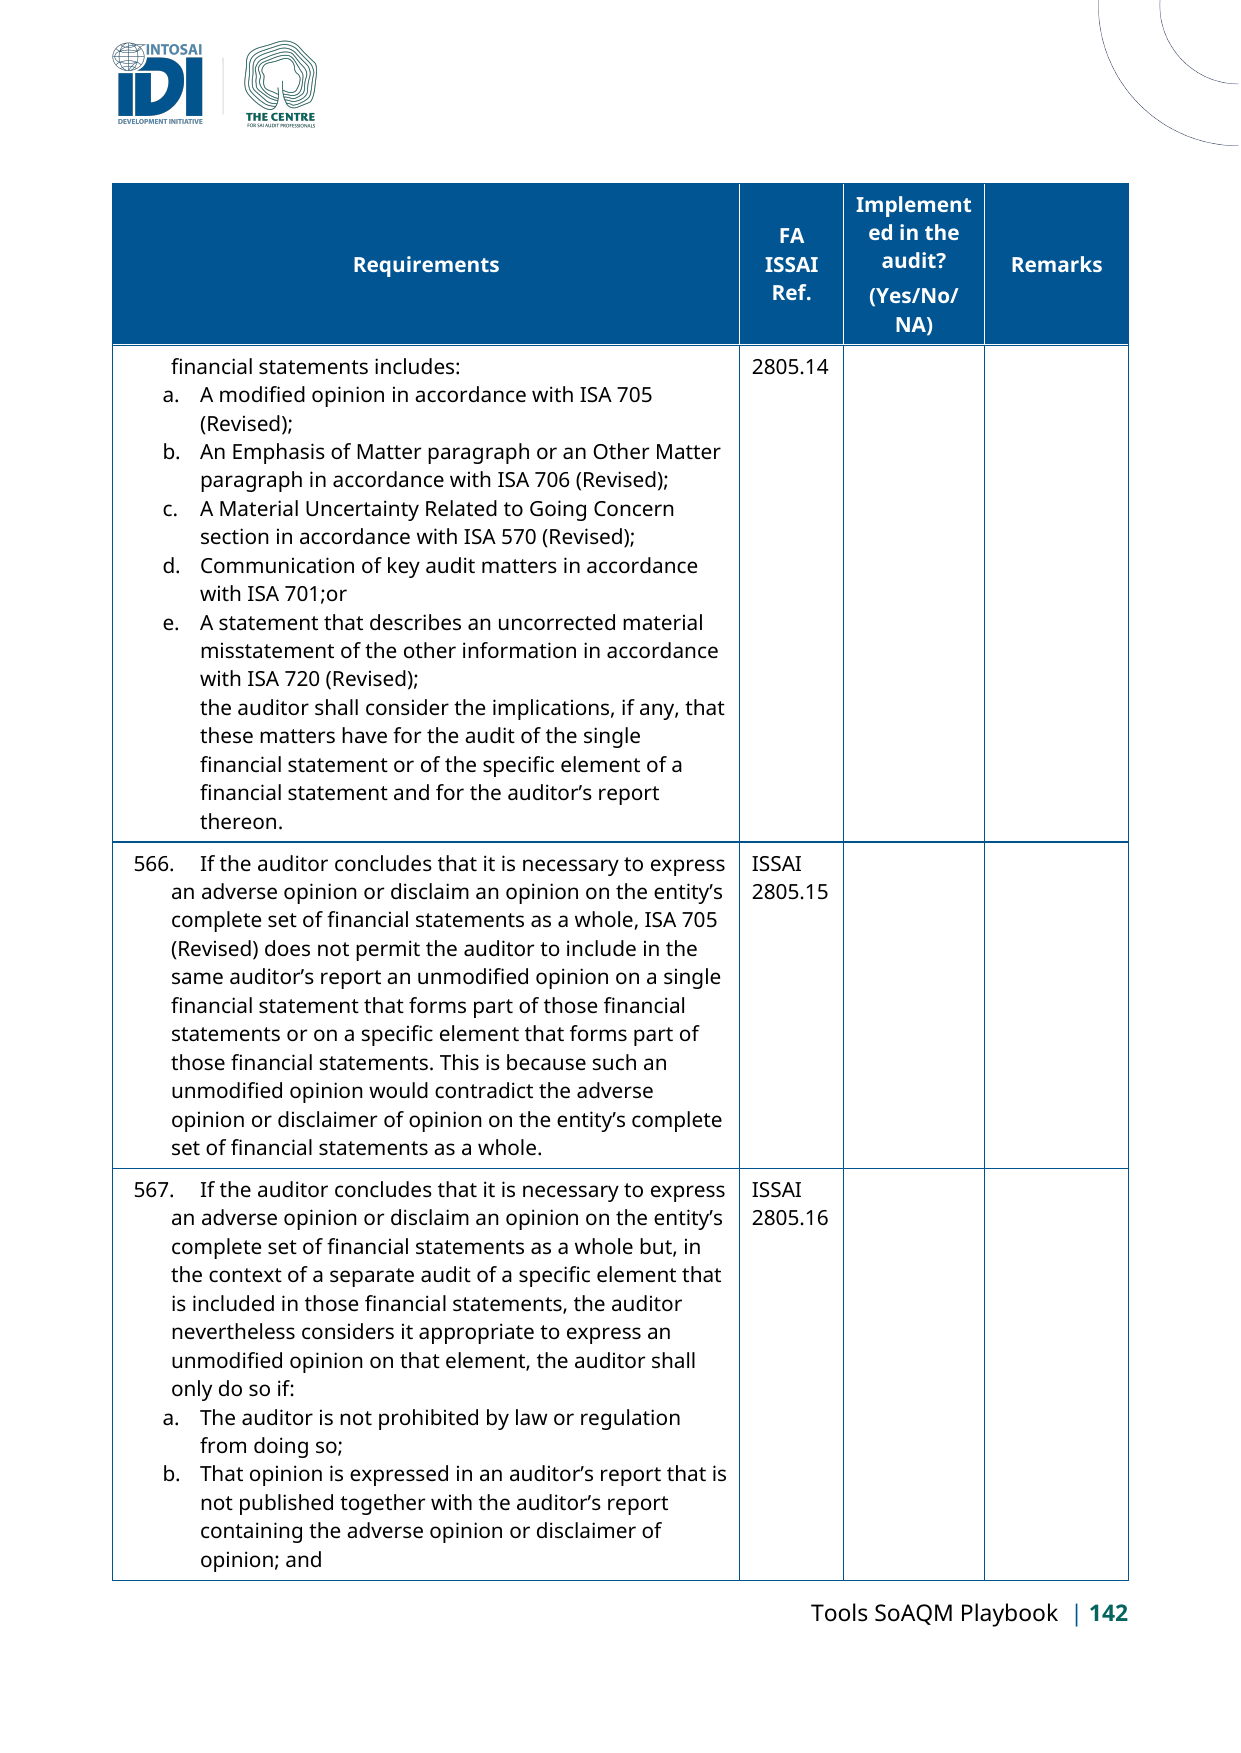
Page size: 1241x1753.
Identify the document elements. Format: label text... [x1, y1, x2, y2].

table_cell [844, 843, 984, 1168]
picture [238, 39, 323, 129]
table_cell ISSAI 2805.14 [740, 346, 843, 841]
table_cell [985, 346, 1128, 841]
table_cell [985, 1169, 1128, 1579]
table_header FA ISSAI Ref. [740, 184, 843, 344]
table_header Remarks [985, 184, 1128, 344]
table_cell If the auditor concludes that it is necessary to express an adverse opinion or disclaim an opinion on the entity’s complete set of financial statements as a whole, ISA 705 (Revised) does not permit the auditor to include in the same auditor’s report an unmodified opinion on a single financial statement that forms part of those financial statements or on a specific element that forms part of those financial statements. This is because such an unmodified opinion would contradict the adverse opinion or disclaimer of opinion on the entity’s complete set of financial statements as a whole. [113, 843, 739, 1168]
table_header Requirements [113, 184, 739, 344]
table_cell [844, 346, 984, 841]
table_cell ISSAI 2805.16 [740, 1169, 843, 1579]
picture [112, 38, 205, 131]
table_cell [113, 346, 739, 841]
table_cell [985, 843, 1128, 1168]
table_cell ISSAI 2805.15 [740, 843, 843, 1168]
table_cell [844, 1169, 984, 1579]
table_header Implemented in the audit? (Yes/No/NA) [844, 184, 984, 344]
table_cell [113, 1169, 739, 1579]
